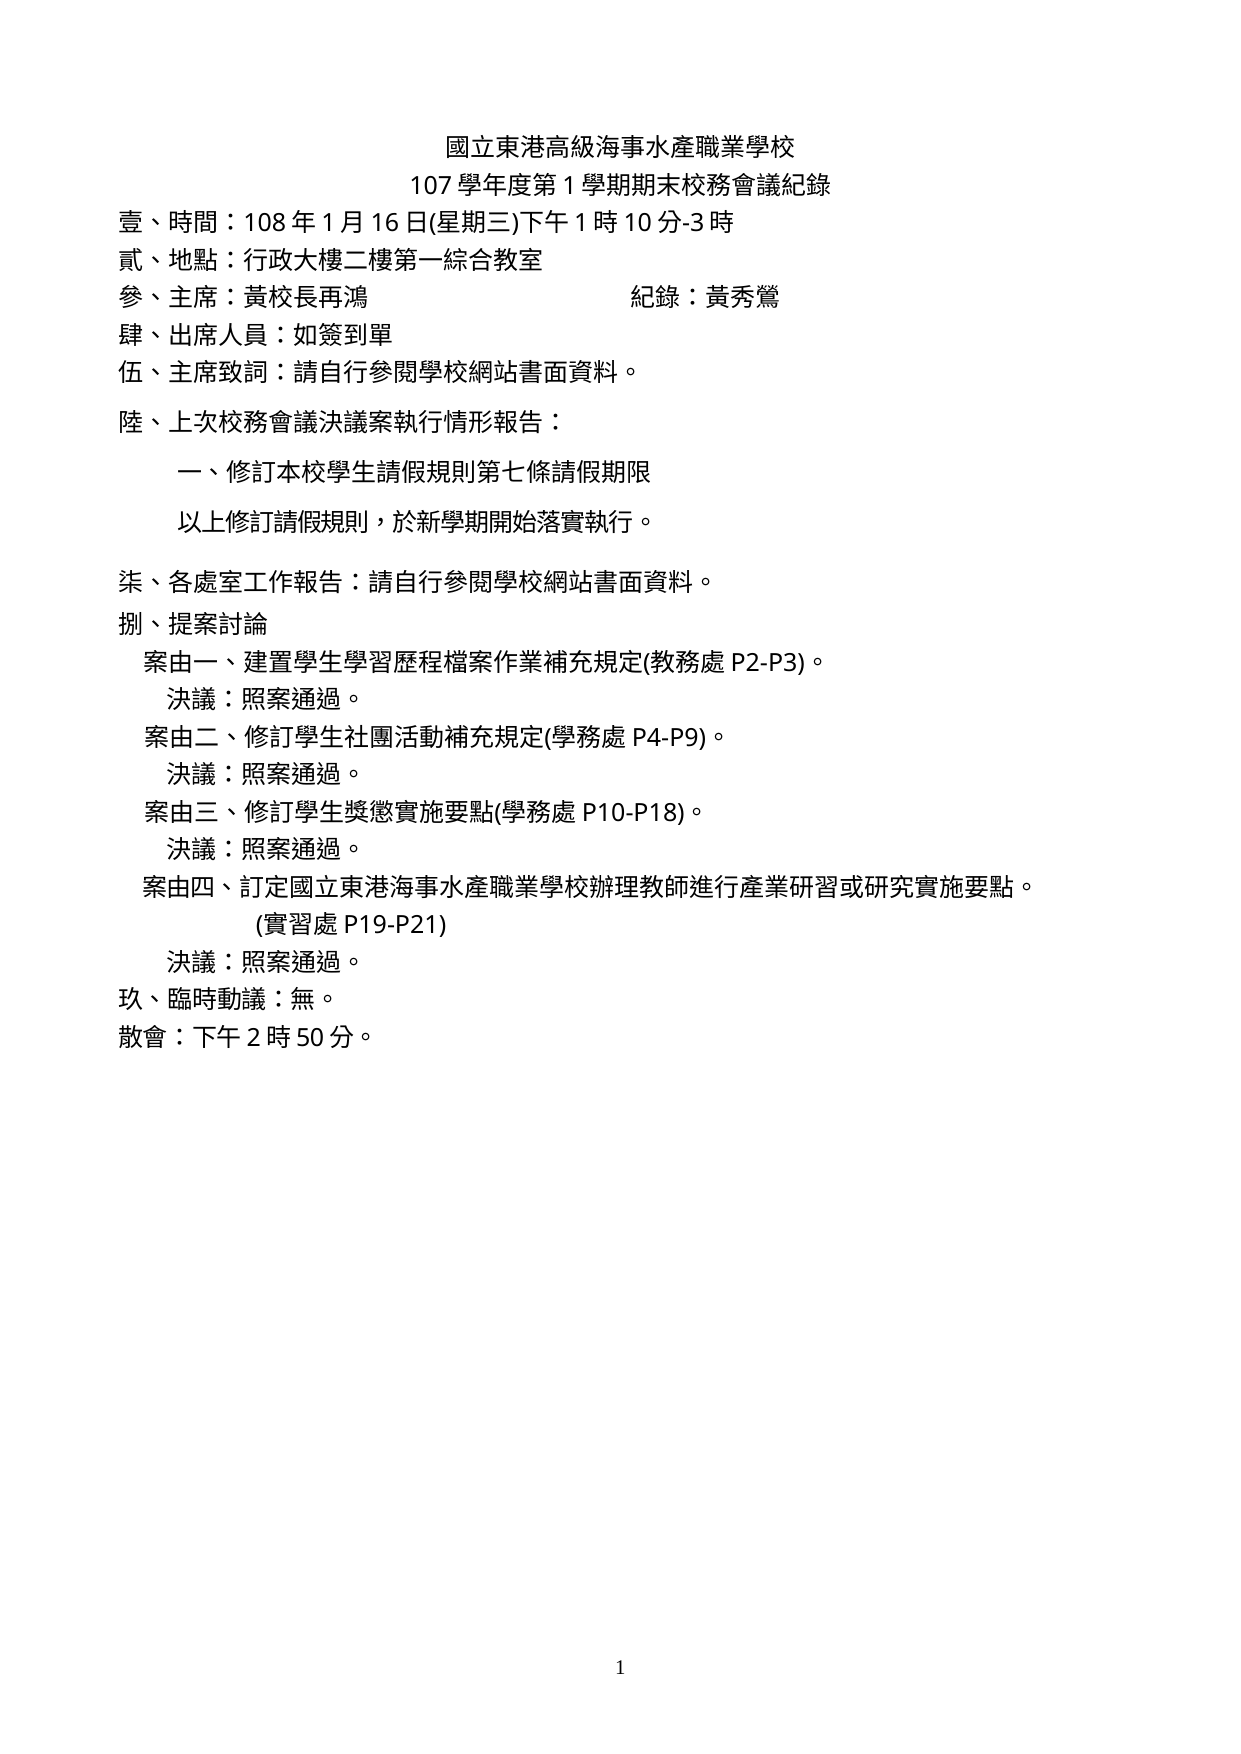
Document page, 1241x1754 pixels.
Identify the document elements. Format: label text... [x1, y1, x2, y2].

text 玖、臨時動議：無。 [118, 979, 1122, 1017]
text 案由一、建置學生學習歷程檔案作業補充規定(教務處P2-P3)。 [118, 642, 1122, 679]
text 壹、時間：108年1月16日(星期三)下午1時10分-3時 [118, 202, 1122, 239]
text 貳、地點：行政大樓二樓第一綜合教室 [118, 239, 1122, 277]
text 捌、提案討論 [118, 604, 1122, 642]
text 107學年度第1學期期末校務會議紀錄 [118, 164, 1122, 202]
text (實習處P19-P21) [118, 904, 1122, 942]
text 參、主席：黃校長再鴻 紀錄：黃秀鶯 [118, 277, 1122, 314]
text 肆、出席人員：如簽到單 [118, 314, 1122, 352]
text 案由四、訂定國立東港海事水產職業學校辦理教師進行產業研習或研究實施要點。 [118, 867, 1122, 904]
text 決議：照案通過。 [118, 942, 1122, 979]
text 決議：照案通過。 [118, 754, 1122, 792]
text 決議：照案通過。 [118, 829, 1122, 867]
text 柒、各處室工作報告：請自行參閱學校網站書面資料。 [118, 542, 1122, 604]
text 案由三、修訂學生獎懲實施要點(學務處P10-P18)。 [118, 792, 1122, 829]
text 以上修訂請假規則，於新學期開始落實執行。 [118, 492, 1122, 542]
text 陸、上次校務會議決議案執行情形報告： [118, 389, 1122, 442]
text 散會：下午2時50分。 [118, 1017, 1122, 1054]
text 決議：照案通過。 [118, 679, 1122, 717]
text 伍、主席致詞：請自行參閱學校網站書面資料。 [118, 352, 1122, 389]
text 國立東港高級海事水產職業學校 [118, 127, 1122, 164]
text 一、修訂本校學生請假規則第七條請假期限 [118, 442, 1122, 492]
text 案由二、修訂學生社團活動補充規定(學務處P4-P9)。 [118, 717, 1122, 754]
